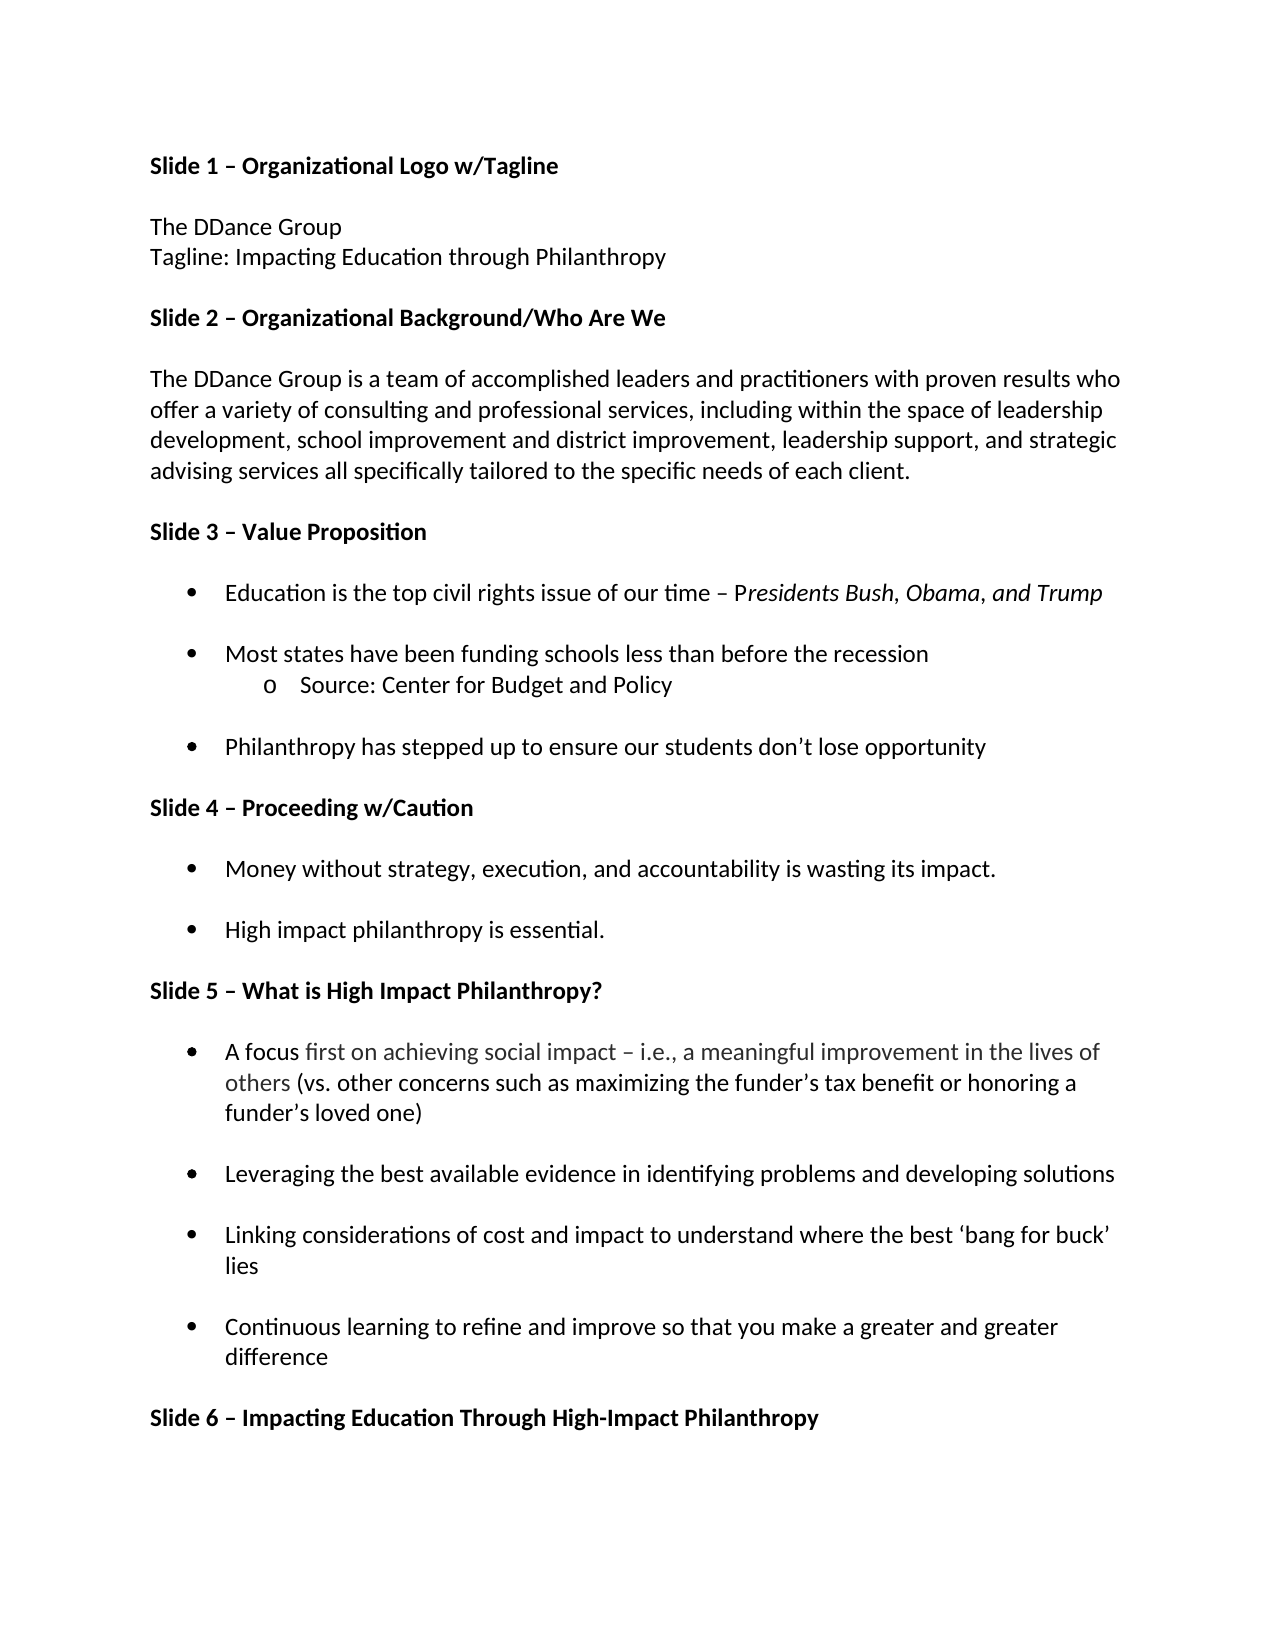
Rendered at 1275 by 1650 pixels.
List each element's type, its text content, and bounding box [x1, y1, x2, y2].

list Linking considerations of cost and impact to understand where the best ‘bang for buck’ lies [187, 1219, 1125, 1281]
list Most states have been funding schools less than before the recession [187, 638, 1125, 669]
text Slide 2 – Organizational Background/Who Are We [150, 303, 1125, 333]
text The DDance Group is a team of accomplished leaders and practitioners with proven results who offer a variety of consulting and professional services, including within the space of leadership development, school improvement and district improvement, leadership support, and strategic advising services all specifically tailored to the specific needs of each client. [150, 333, 1125, 486]
text Slide 1 – Organizational Logo w/Tagline [150, 150, 1125, 181]
text Slide 6 – Impacting Education Through High-Impact Philanthropy [150, 1403, 1125, 1433]
text Slide 3 – Value Proposition [150, 516, 1125, 547]
list A focus first on achieving social impact – i.e., a meaningful improvement in the lives of others (vs. other concerns such as maximizing the funder’s tax benefit or honoring a funder’s loved one) [187, 1036, 1125, 1128]
list Money without strategy, execution, and accountability is wasting its impact. [187, 853, 1125, 884]
list High impact philanthropy is essential. [187, 914, 1125, 945]
list Philanthropy has stepped up to ensure our students don’t lose opportunity [187, 731, 1125, 762]
text Slide 4 – Proceeding w/Caution [150, 792, 1125, 823]
text Slide 5 – What is High Impact Philanthropy? [150, 975, 1125, 1006]
text The DDance Group [150, 211, 1125, 242]
list Continuous learning to refine and improve so that you make a greater and greater difference [187, 1311, 1125, 1372]
list Source: Center for Budget and Policy [262, 669, 1125, 701]
text Tagline: Impacting Education through Philanthropy [150, 242, 1125, 272]
list Leveraging the best available evidence in identifying problems and developing solutions [187, 1158, 1125, 1189]
list Education is the top civil rights issue of our time – Presidents Bush, Obama, and Trump [187, 577, 1125, 608]
